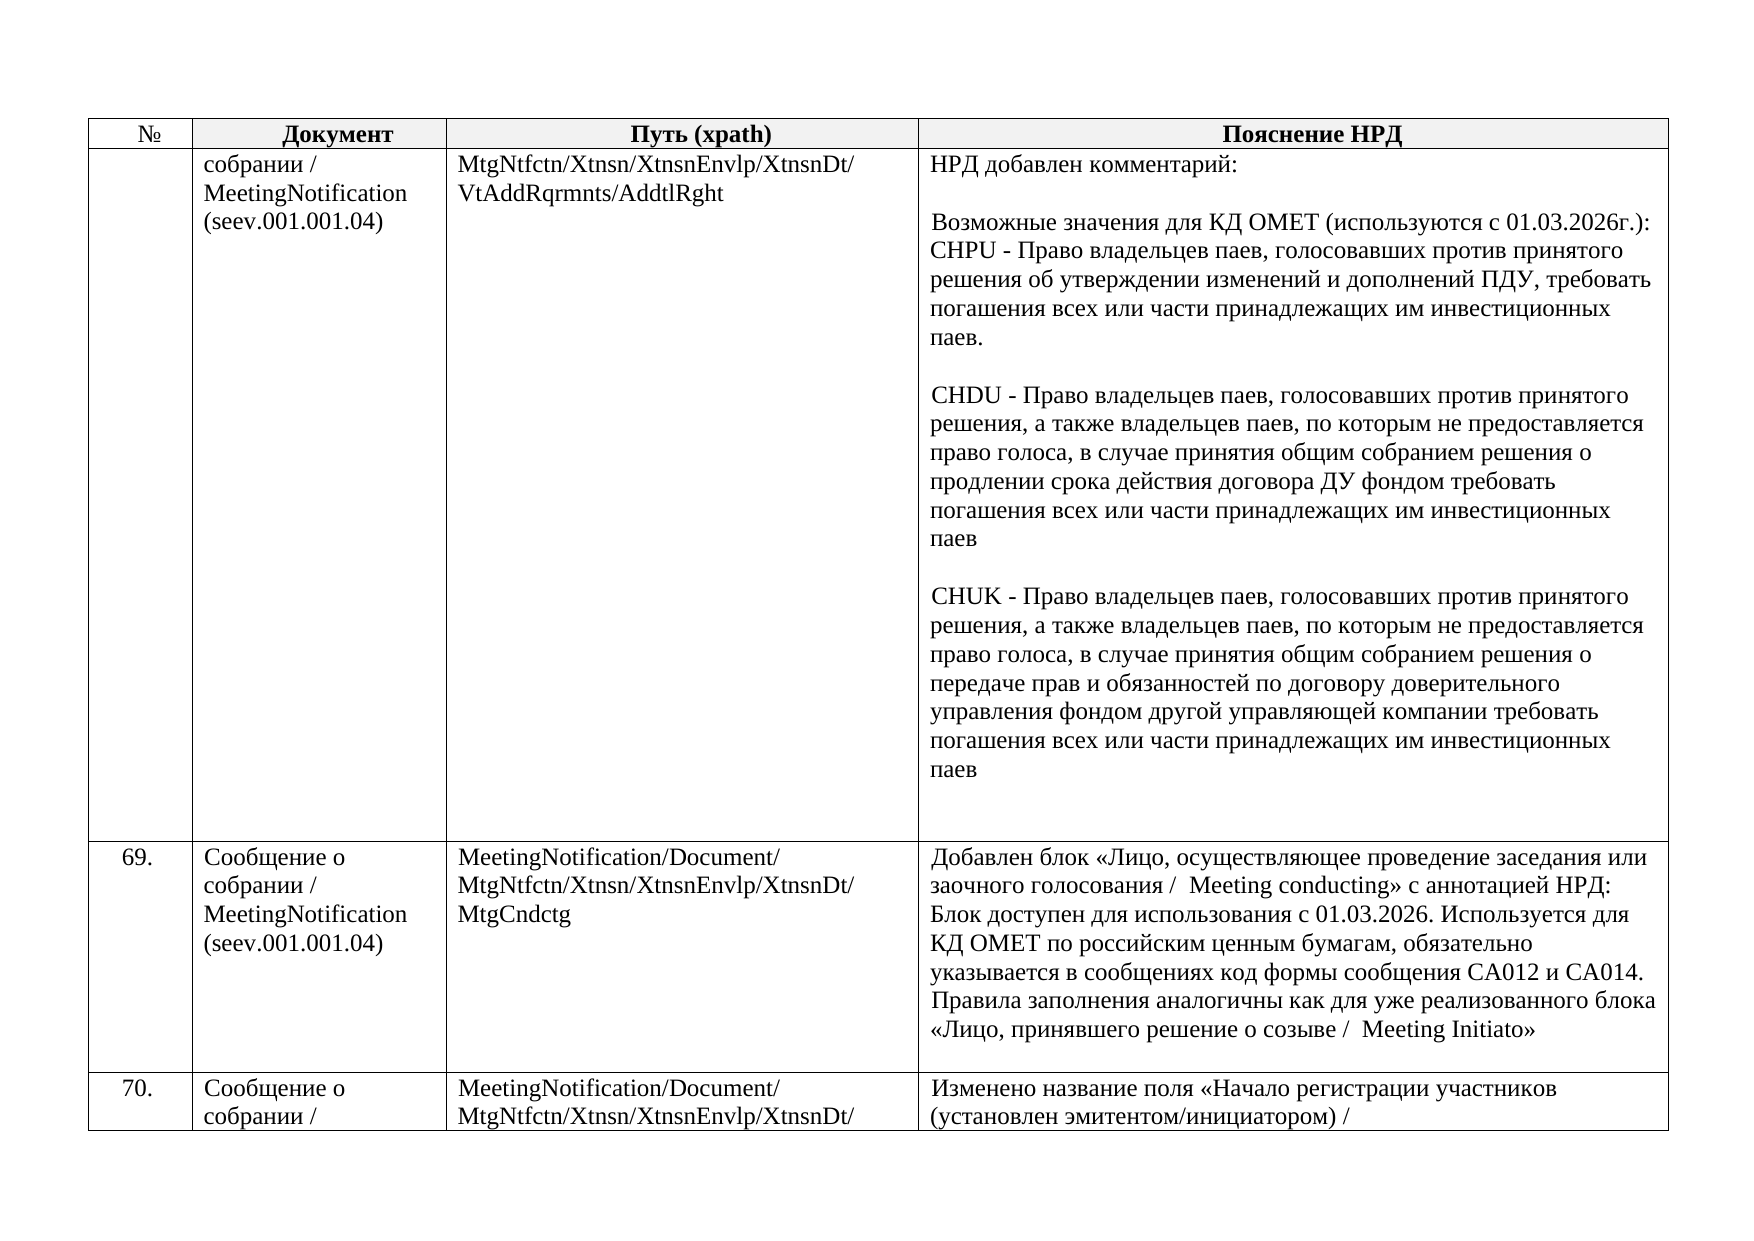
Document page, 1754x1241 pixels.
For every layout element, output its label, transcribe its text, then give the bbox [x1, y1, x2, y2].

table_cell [919, 1073, 1668, 1130]
table_cell [89, 842, 192, 1072]
table_cell [89, 1073, 192, 1130]
table_cell [89, 149, 192, 841]
table_header Документ [193, 119, 446, 148]
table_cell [193, 1073, 446, 1130]
table_cell MeetingNotification/Document/MtgNtfctn/Xtnsn/XtnsnEnvlp/XtnsnDt/MtgCndctg [447, 842, 918, 1072]
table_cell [447, 1073, 918, 1130]
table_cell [919, 149, 1668, 841]
table_cell Добавлен блок «Лицо, осуществляющее проведение заседания или заочного голосования / Meeting conducting» с аннотацией НРД: Блок доступен для использования с 01.03.2026. Используется для КД OMET по российским ценным бумагам, обязательно указывается в сообщениях код формы сообщения CA012 и CA014. Правила заполнения аналогичны как для уже реализованного блока «Лицо, принявшего решение о созыве / Meeting Initiato» [919, 842, 1668, 1072]
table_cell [447, 149, 918, 841]
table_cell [193, 149, 446, 841]
table_header Путь (xpath) [447, 119, 918, 148]
table_header № [89, 119, 192, 148]
table_header Пояснение НРД [919, 119, 1668, 148]
table_cell Сообщение о собрании / MeetingNotification (seev.001.001.04) [193, 842, 446, 1072]
